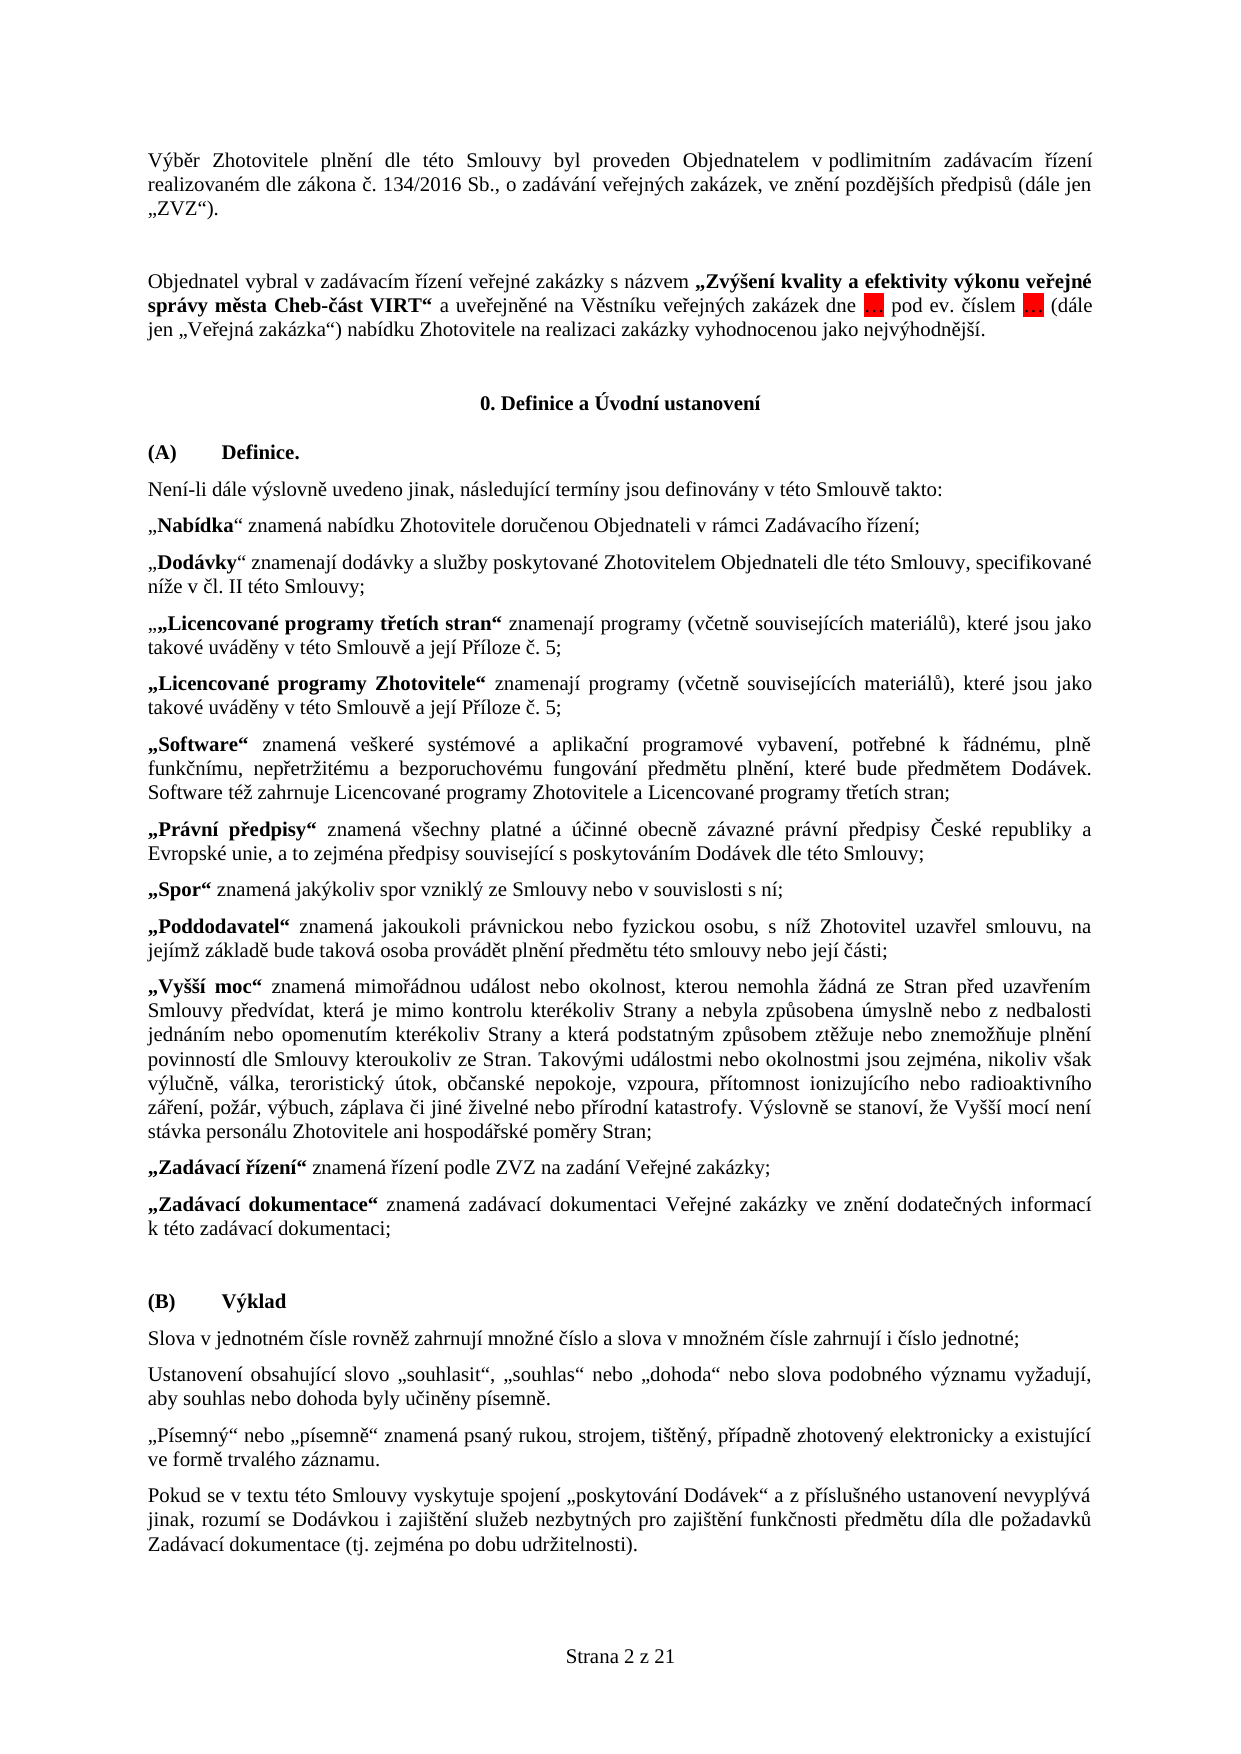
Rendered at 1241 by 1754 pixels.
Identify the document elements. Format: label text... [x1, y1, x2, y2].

text Pokud se v textu této Smlouvy vyskytuje spojení „poskytování Dodávek“ a z příslušného ustanovení nevyplývá jinak, rozumí se Dodávkou i zajištění služeb nezbytných pro zajištění funkčnosti předmětu díla dle požadavků Zadávací dokumentace (tj. zejména po dobu udržitelnosti). [148, 1483, 1092, 1556]
text „Licencované programy Zhotovitele“ znamenají programy (včetně souvisejících materiálů), které jsou jako takové uváděny v této Smlouvě a její Příloze č. 5; [148, 671, 1092, 719]
text „Právní předpisy“ znamená všechny platné a účinné obecně závazné právní předpisy České republiky a Evropské unie, a to zejména předpisy související s poskytováním Dodávek dle této Smlouvy; [148, 816, 1092, 864]
text „Poddodavatel“ znamená jakoukoli právnickou nebo fyzickou osobu, s níž Zhotovitel uzavřel smlouvu, na jejímž základě bude taková osoba provádět plnění předmětu této smlouvy nebo její části; [148, 914, 1092, 962]
subtitle 0. Definice a Úvodní ustanovení [148, 391, 1092, 415]
text Ustanovení obsahující slovo „souhlasit“, „souhlas“ nebo „dohoda“ nebo slova podobného významu vyžadují, aby souhlas nebo dohoda byly učiněny písemně. [148, 1362, 1092, 1410]
text „Software“ znamená veškeré systémové a aplikační programové vybavení, potřebné k řádnému, plně funkčnímu, nepřetržitému a bezporuchovému fungování předmětu plnění, které bude předmětem Dodávek. Software též zahrnuje Licencované programy Zhotovitele a Licencované programy třetích stran; [148, 732, 1092, 804]
text Objednatel vybral v zadávacím řízení veřejné zakázky s názvem „Zvýšení kvality a efektivity výkonu veřejné správy města Cheb-část VIRT“ a uveřejněné na Věstníku veřejných zakázek dne … pod ev. číslem … (dále jen „Veřejná zakázka“) nabídku Zhotovitele na realizaci zakázky vyhodnocenou jako nejvýhodnější. [148, 269, 1092, 341]
text Slova v jednotném čísle rovněž zahrnují množné číslo a slova v množném čísle zahrnují i číslo jednotné; [148, 1326, 1092, 1349]
text (A) Definice. [148, 440, 1092, 464]
text „Nabídka“ znamená nabídku Zhotovitele doručenou Objednateli v rámci Zadávacího řízení; [148, 513, 1092, 537]
text „Zadávací řízení“ znamená řízení podle ZVZ na zadání Veřejné zakázky; [148, 1155, 1092, 1179]
text „Spor“ znamená jakýkoliv spor vzniklý ze Smlouvy nebo v souvislosti s ní; [148, 877, 1092, 901]
text „Písemný“ nebo „písemně“ znamená psaný rukou, strojem, tištěný, případně zhotovený elektronicky a existující ve formě trvalého záznamu. [148, 1423, 1092, 1471]
text (B) Výklad [148, 1289, 1092, 1313]
text Není-li dále výslovně uvedeno jinak, následující termíny jsou definovány v této Smlouvě takto: [148, 477, 1092, 501]
text „„Licencované programy třetích stran“ znamenají programy (včetně souvisejících materiálů), které jsou jako takové uváděny v této Smlouvě a její Příloze č. 5; [148, 611, 1092, 659]
text Výběr Zhotovitele plnění dle této Smlouvy byl proveden Objednatelem v podlimitním zadávacím řízení realizovaném dle zákona č. 134/2016 Sb., o zadávání veřejných zakázek, ve znění pozdějších předpisů (dále jen „ZVZ“). [148, 148, 1092, 220]
text „Vyšší moc“ znamená mimořádnou událost nebo okolnost, kterou nemohla žádná ze Stran před uzavřením Smlouvy předvídat, která je mimo kontrolu kterékoliv Strany a nebyla způsobena úmyslně nebo z nedbalosti jednáním nebo opomenutím kterékoliv Strany a která podstatným způsobem ztěžuje nebo znemožňuje plnění povinností dle Smlouvy kteroukoliv ze Stran. Takovými událostmi nebo okolnostmi jsou zejména, nikoliv však výlučně, válka, teroristický útok, občanské nepokoje, vzpoura, přítomnost ionizujícího nebo radioaktivního záření, požár, výbuch, záplava či jiné živelné nebo přírodní katastrofy. Výslovně se stanoví, že Vyšší mocí není stávka personálu Zhotovitele ani hospodářské poměry Stran; [148, 974, 1092, 1143]
text „Dodávky“ znamenají dodávky a služby poskytované Zhotovitelem Objednateli dle této Smlouvy, specifikované níže v čl. II této Smlouvy; [148, 550, 1092, 598]
text „Zadávací dokumentace“ znamená zadávací dokumentaci Veřejné zakázky ve znění dodatečných informací k této zadávací dokumentaci; [148, 1192, 1092, 1240]
